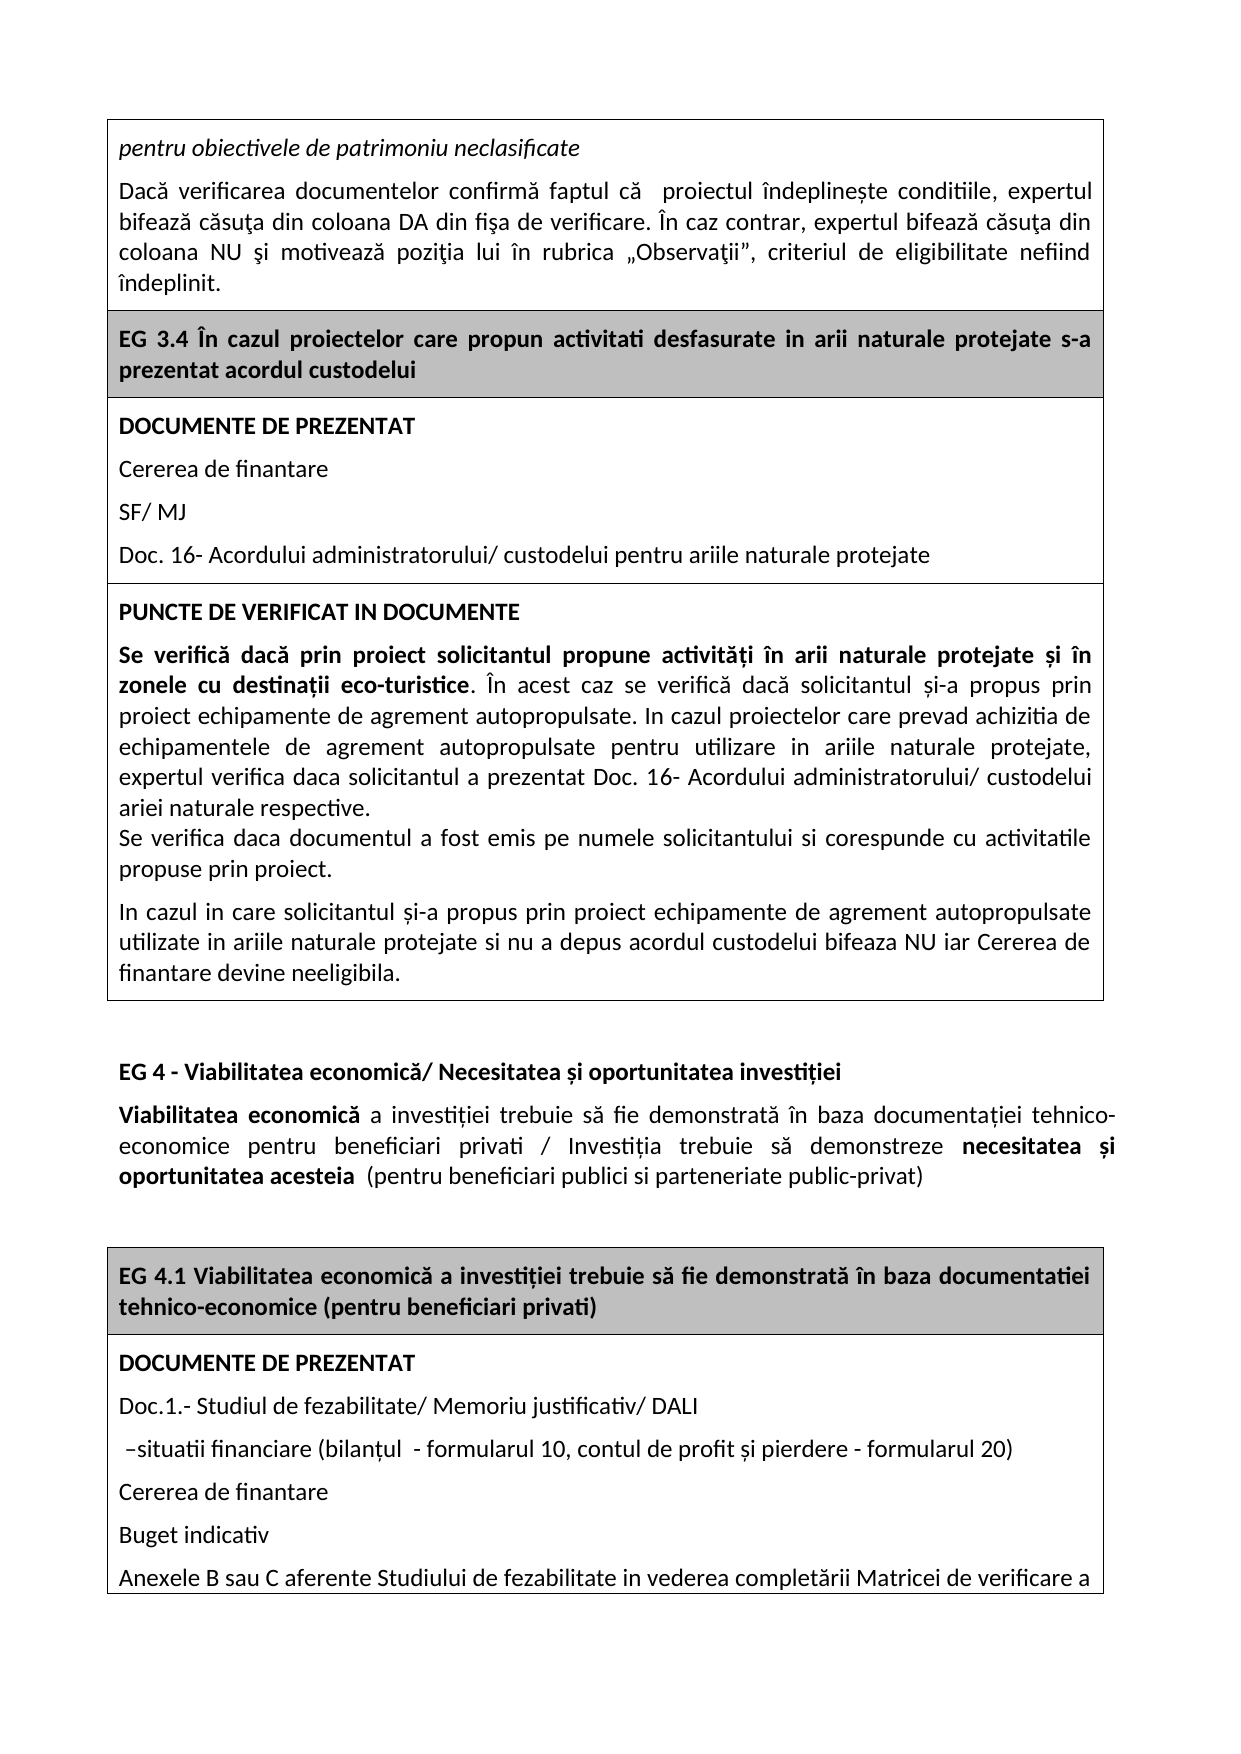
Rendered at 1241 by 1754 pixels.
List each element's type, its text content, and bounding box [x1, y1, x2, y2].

table_cell PUNCTE DE VERIFICAT IN DOCUMENTE Se verifică dacă prin proiect solicitantul propune activităţi în arii naturale protejate şi în zonele cu destinaţii eco-turistice. În acest caz se verifică dacă solicitantul şi-a propus prin proiect echipamente de agrement autopropulsate. In cazul proiectelor care prevad achizitia de echipamentele de agrement autopropulsate pentru utilizare in ariile naturale protejate, expertul verifica daca solicitantul a prezentat Doc. 16- Acordului administratorului/ custodelui ariei naturale respective. Se verifica daca documentul a fost emis pe numele solicitantului si corespunde cu activitatile propuse prin proiect. In cazul in care solicitantul şi-a propus prin proiect echipamente de agrement autopropulsate utilizate in ariile naturale protejate si nu a depus acordul custodelui bifeaza NU iar Cererea de finantare devine neeligibila. [108, 584, 1103, 1000]
text EG 4 - Viabilitatea economică/ Necesitatea și oportunitatea investiției [119, 1056, 1116, 1087]
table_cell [108, 1335, 1103, 1593]
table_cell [108, 120, 1103, 310]
table_cell DOCUMENTE DE PREZENTAT Cererea de finantare SF/ MJ Doc. 16- Acordului administratorului/ custodelui pentru ariile naturale protejate [108, 398, 1103, 583]
table_header EG 4.1 Viabilitatea economică a investiției trebuie să fie demonstrată în baza documentatiei tehnico-economice (pentru beneficiari privati) [108, 1248, 1103, 1334]
table_cell EG 3.4 În cazul proiectelor care propun activitati desfasurate in arii naturale protejate s-a prezentat acordul custodelui [108, 311, 1103, 397]
text Viabilitatea economică a investiției trebuie să fie demonstrată în baza documentației tehnico-economice pentru beneficiari privati / Investiția trebuie să demonstreze necesitatea și oportunitatea acesteia (pentru beneficiari publici si parteneriate public-privat) [119, 1099, 1116, 1191]
